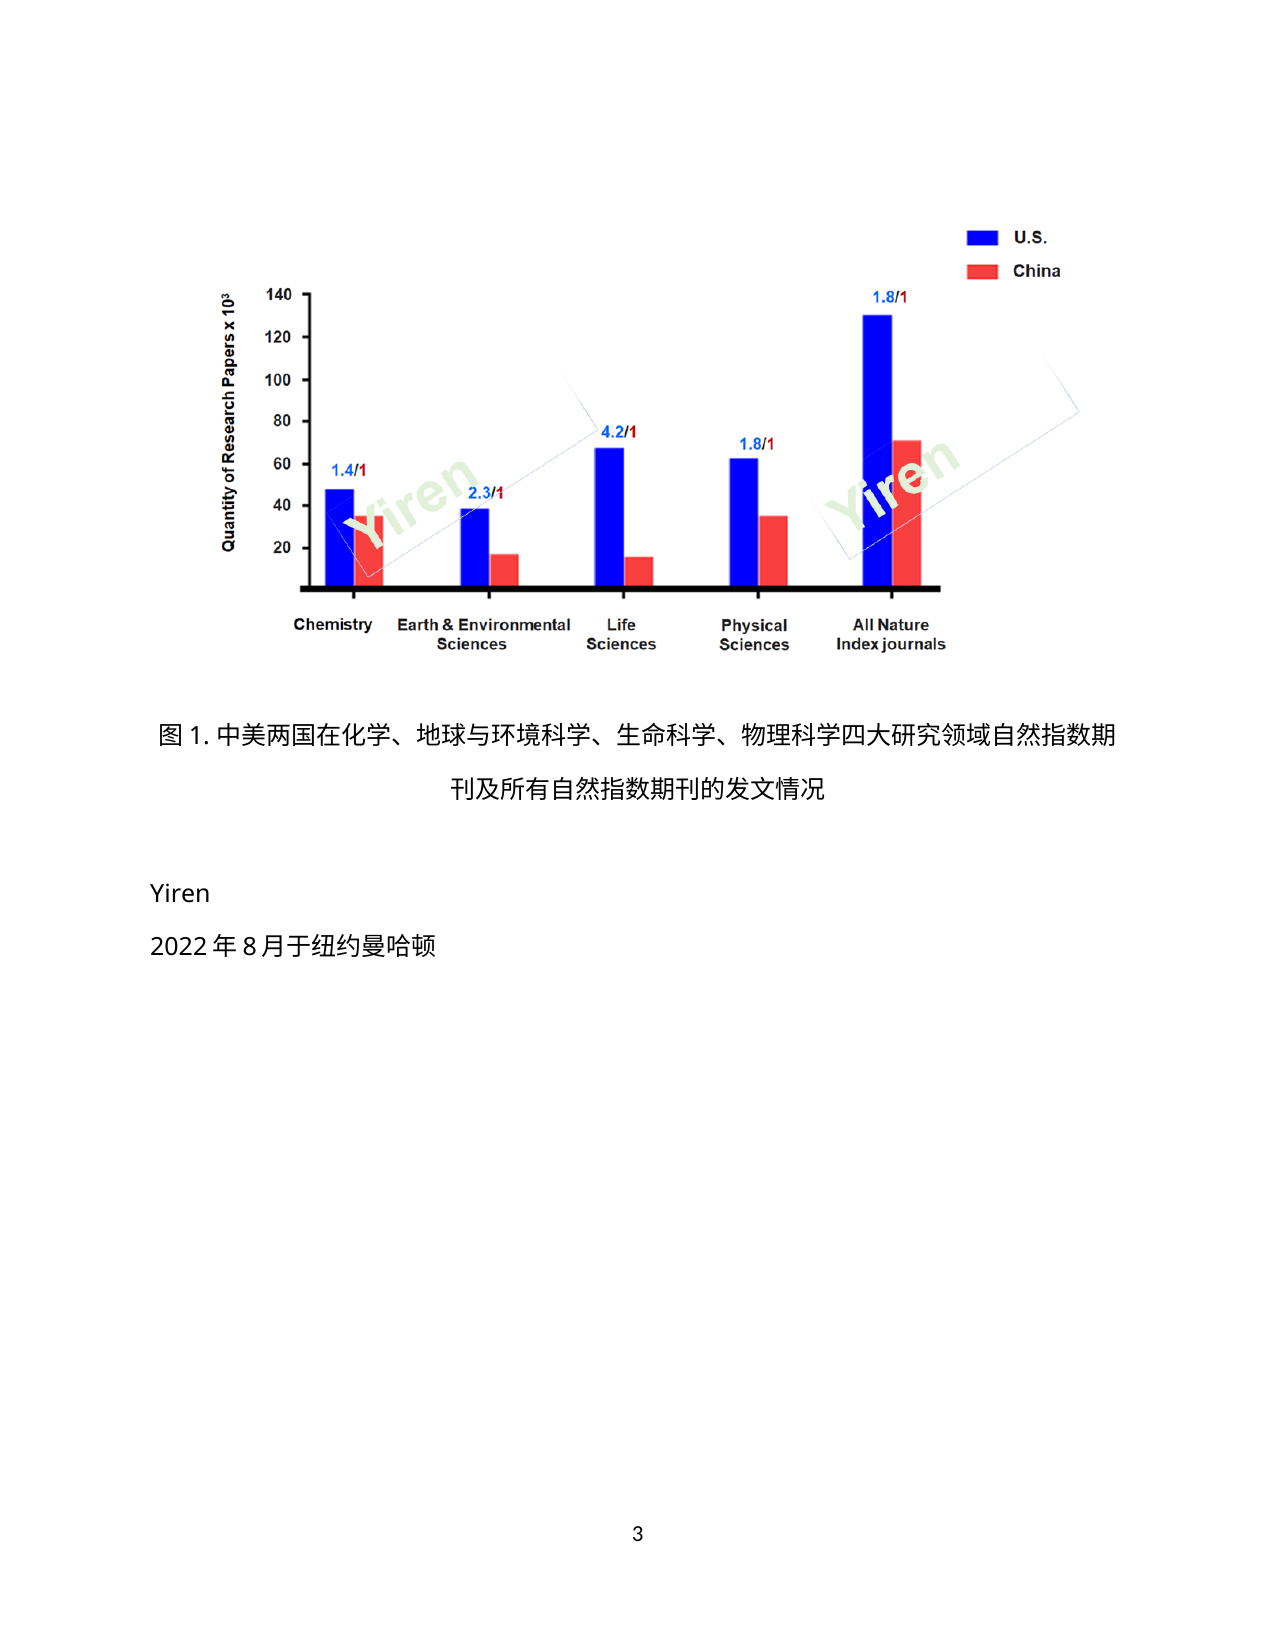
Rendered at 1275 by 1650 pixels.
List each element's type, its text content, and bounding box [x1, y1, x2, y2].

text 2022年8月于纽约曼哈顿 [150, 926, 1125, 963]
text Yiren [150, 875, 1125, 909]
text 图1. 中美两国在化学、地球与环境科学、生命科学、物理科学四大研究领域自然指数期刊及所有自然指数期刊的发文情况 [150, 716, 1125, 806]
picture [166, 201, 1109, 702]
